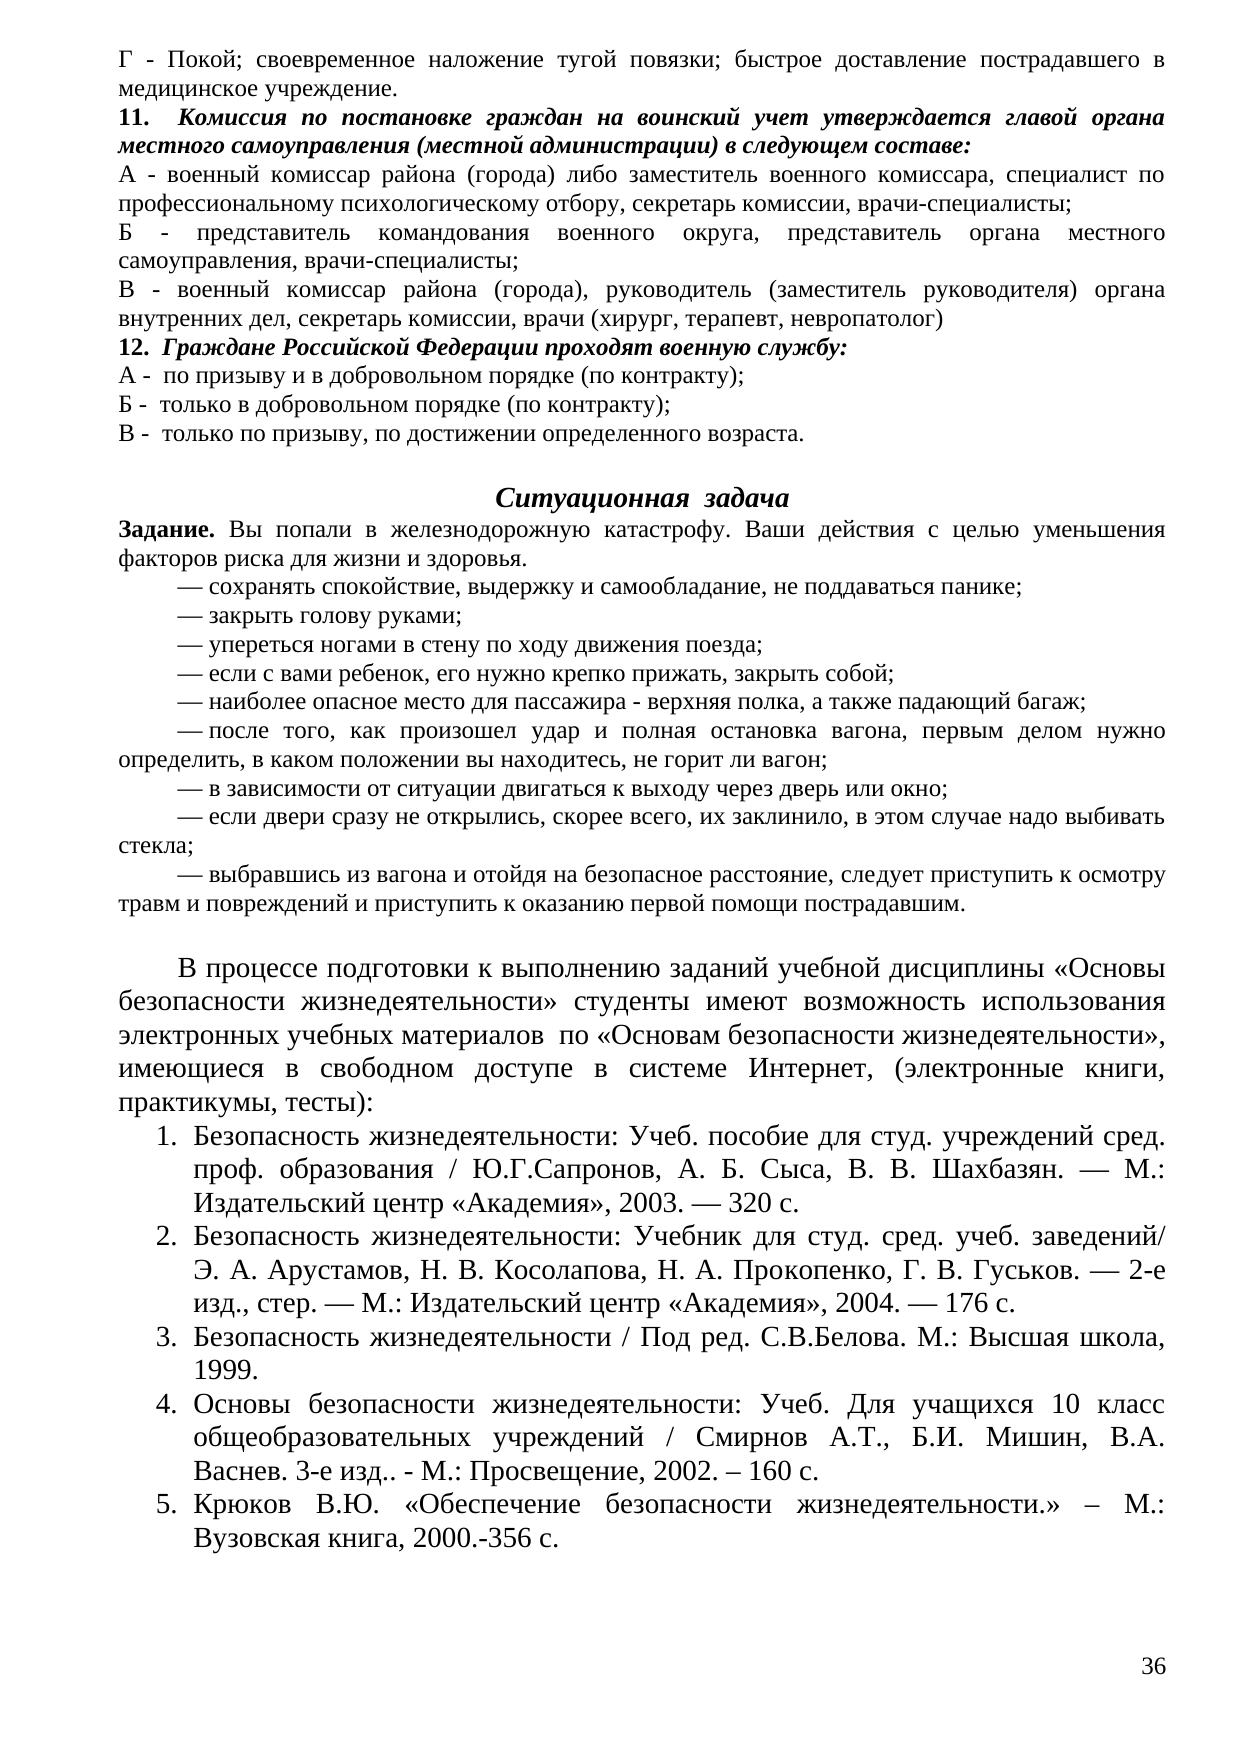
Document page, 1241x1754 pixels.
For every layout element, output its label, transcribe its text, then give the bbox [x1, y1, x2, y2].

text — после того, как произошел удар и полная остановка вагона, первым делом нужно определить, в каком положении вы находитесь, не горит ли вагон; [118, 715, 1166, 773]
text В - военный комиссар района (города), руководитель (заместитель руководителя) органа внутренних дел, секретарь комиссии, врачи (хирург, терапевт, невропатолог) [118, 274, 1166, 332]
text В - только по призыву, по достижении определенного возраста. [118, 418, 1166, 447]
list Безопасность жизнедеятельности: Учеб. пособие для студ. учреждений сред. проф. образования / Ю.Г.Сапронов, А. Б. Сыса, В. В. Шахбазян. — М.: Издательский центр «Академия», 2003. — 320 с. [156, 1118, 1166, 1218]
text — если с вами ребенок, его нужно крепко прижать, закрыть собой; [118, 658, 1166, 686]
text — наиболее опасное место для пассажира - верхняя полка, а также падающий багаж; [118, 686, 1166, 715]
text А - по призыву и в добровольном порядке (по контракту); [118, 361, 1166, 389]
text В процессе подготовки к выполнению заданий учебной дисциплины «Основы безопасности жизнедеятельности» студенты имеют возможность использования электронных учебных материалов по «Основам безопасности жизнедеятельности», имеющиеся в свободном доступе в системе Интернет, (электронные книги, практикумы, тесты): [118, 950, 1166, 1118]
list Крюков В.Ю. «Обеспечение безопасности жизнедеятельности.» – М.: Вузовская книга, 2000.-356 с. [156, 1487, 1166, 1554]
list Основы безопасности жизнедеятельности: Учеб. Для учащихся 10 класс общеобразовательных учреждений / Смирнов А.Т., Б.И. Мишин, В.А. Васнев. 3-е изд.. - М.: Просвещение, 2002. – 160 с. [156, 1386, 1166, 1487]
text 12. Граждане Российской Федерации проходят военную службу: [118, 332, 1166, 361]
text 11. Комиссия по постановке граждан на воинский учет утверждается главой органа местного самоуправления (местной администрации) в следующем составе: [118, 102, 1166, 159]
list Безопасность жизнедеятельности: Учебник для студ. сред. учеб. заведений/ Э. А. Арустамов, Н. В. Косолапова, Н. А. Прокопенко, Г. В. Гуськов. — 2-е изд., стер. — М.: Издательский центр «Академия», 2004. — 176 с. [156, 1218, 1166, 1319]
text — если двери сразу не открылись, скорее всего, их заклинило, в этом случае надо выбивать стекла; [118, 801, 1166, 859]
text Б - только в добровольном порядке (по контракту); [118, 389, 1166, 418]
text — в зависимости от ситуации двигаться к выходу через дверь или окно; [118, 773, 1166, 801]
text — упереться ногами в стену по ходу движения поезда; [118, 629, 1166, 658]
list Безопасность жизнедеятельности / Под ред. С.В.Белова. М.: Высшая школа, 1999. [156, 1319, 1166, 1386]
text А - военный комиссар района (города) либо заместитель военного комиссара, специалист по профессиональному психологическому отбору, секретарь комиссии, врачи-специалисты; [118, 159, 1166, 217]
text Б - представитель командования военного округа, представитель органа местного самоуправления, врачи-специалисты; [118, 217, 1166, 274]
text — закрыть голову руками; [118, 600, 1166, 629]
text Задание. Вы попали в железнодорожную катастрофу. Ваши действия с целью уменьшения факторов риска для жизни и здоровья. [118, 514, 1166, 571]
text Ситуационная задача [118, 480, 1166, 514]
text — выбравшись из вагона и отойдя на безопасное расстояние, следует приступить к осмотру травм и повреждений и приступить к оказанию первой помощи пострадавшим. [118, 859, 1166, 916]
text — сохранять спокойствие, выдержку и самообладание, не поддаваться панике; [118, 571, 1166, 600]
text Г - Покой; своевременное наложение тугой повязки; быстрое доставление пострадавшего в медицинское учреждение. [118, 44, 1166, 102]
